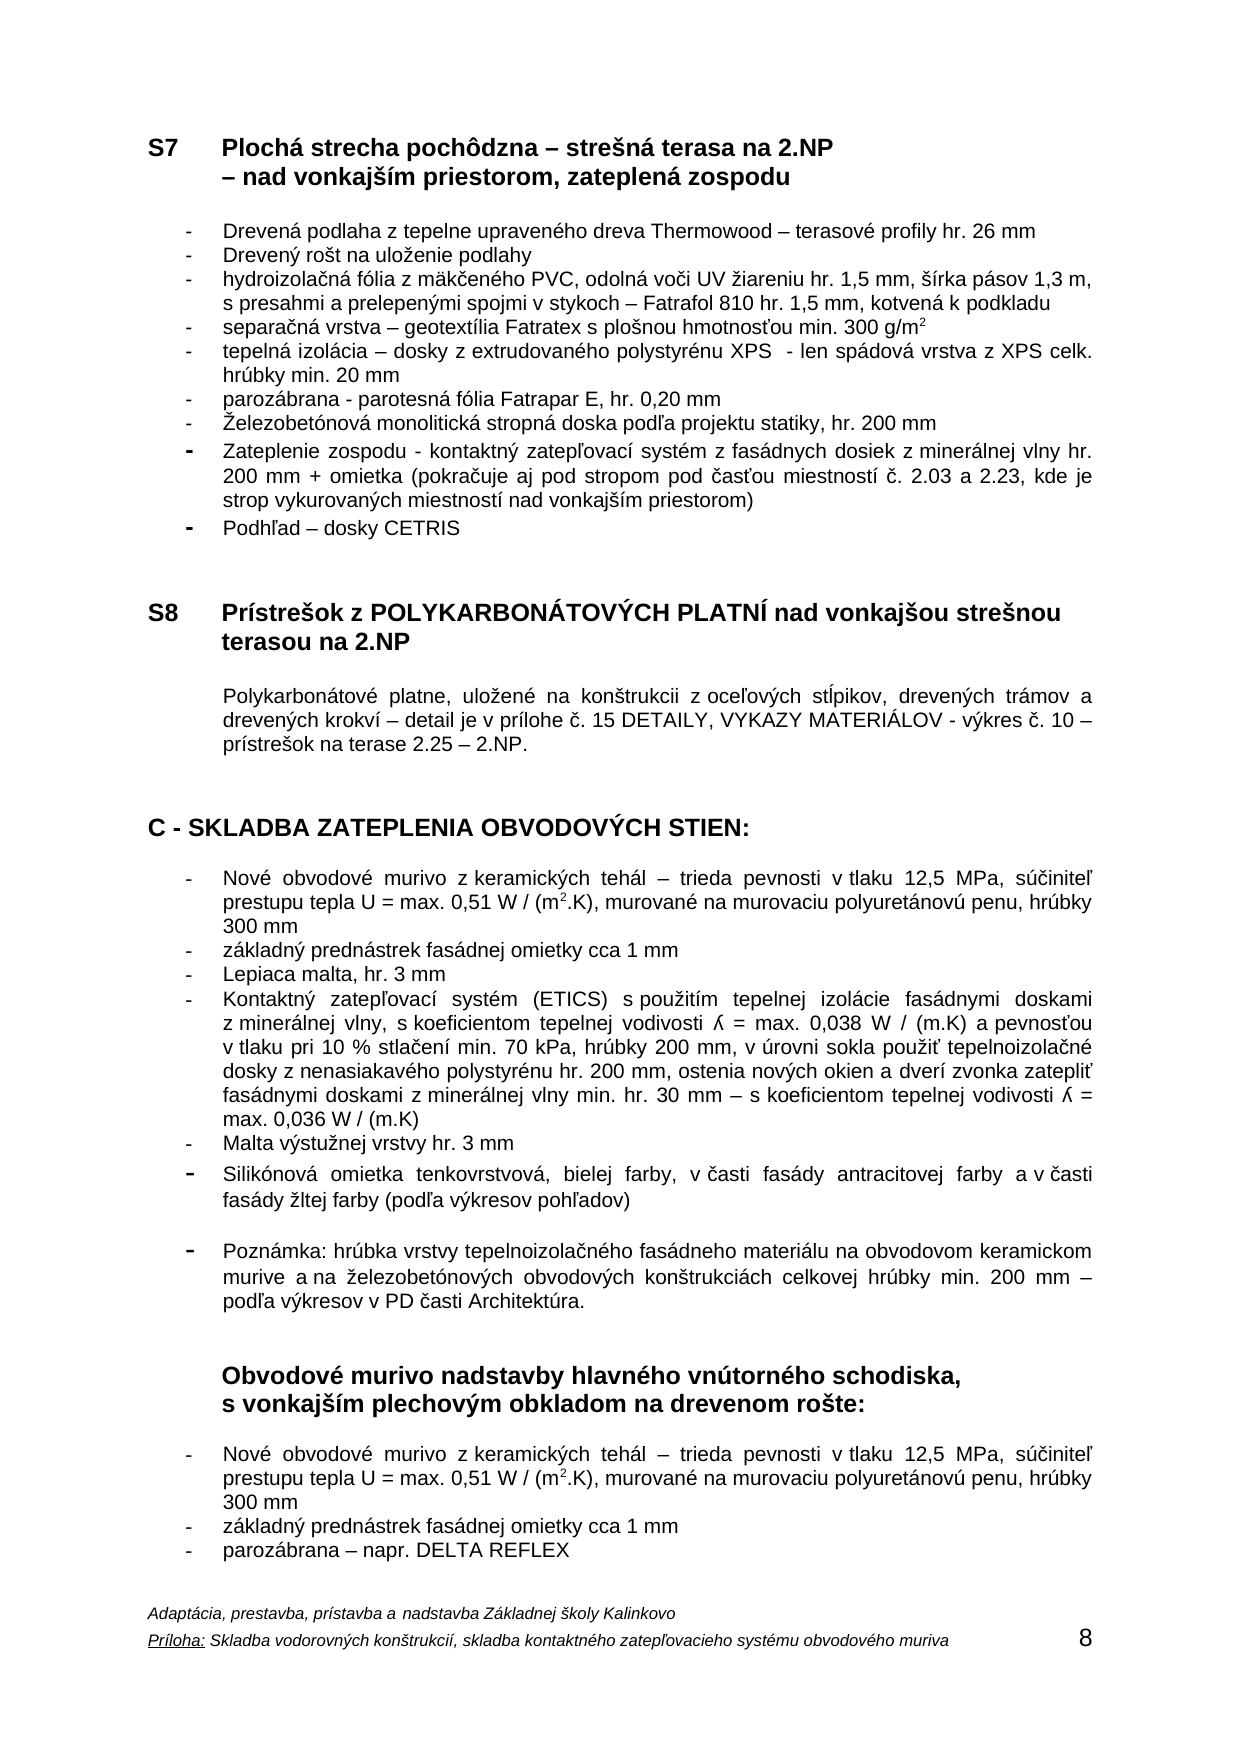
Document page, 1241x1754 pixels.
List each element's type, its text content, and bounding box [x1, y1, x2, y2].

list Zateplenie zospodu - kontaktný zatepľovací systém z fasádnych dosiek z minerálnej vlny hr. 200 mm + omietka (pokračuje aj pod stropom pod časťou miestností č. 2.03 a 2.23, kde je strop vykurovaných miestností nad vonkajším priestorom) [185, 435, 1093, 511]
list separačná vrstva – geotextília Fatratex s plošnou hmotnosťou min. 300 g/m2 [185, 315, 1093, 339]
list Podhľad – dosky CETRIS [185, 511, 1093, 540]
list Drevená podlaha z tepelne upraveného dreva Thermowood – terasové profily hr. 26 mm [185, 219, 1093, 243]
list parozábrana - parotesná fólia Fatrapar E, hr. 0,20 mm [185, 387, 1093, 411]
list Poznámka: hrúbka vrstvy tepelnoizolačného fasádneho materiálu na obvodovom keramickom murive a na železobetónových obvodových konštrukciách celkovej hrúbky min. 200 mm – podľa výkresov v PD časti Architektúra. [185, 1231, 1093, 1313]
text Obvodové murivo nadstavby hlavného vnútorného schodiska, [221, 1361, 1093, 1389]
text s vonkajším plechovým obkladom na drevenom rošte: [221, 1389, 1093, 1418]
list Lepiaca malta, hr. 3 mm [185, 962, 1093, 986]
text S7 Plochá strecha pochôdzna – strešná terasa na 2.NP [148, 133, 1093, 162]
list tepelná izolácia – dosky z extrudovaného polystyrénu XPS - len spádová vrstva z XPS celk. hrúbky min. 20 mm [185, 339, 1093, 387]
text S8 Prístrešok z POLYKARBONÁTOVÝCH PLATNÍ nad vonkajšou strešnou [148, 598, 1093, 626]
list Polykarbonátové platne, uložené na konštrukcii z oceľových stĺpikov, drevených trámov a drevených krokví – detail je v prílohe č. 15 DETAILY, VYKAZY MATERIÁLOV - výkres č. 10 – prístrešok na terase 2.25 – 2.NP. [223, 684, 1093, 756]
text C - SKLADBA ZATEPLENIA OBVODOVÝCH STIEN: [148, 813, 1093, 842]
text – nad vonkajším priestorom, zateplená zospodu [148, 162, 1093, 190]
list Malta výstužnej vrstvy hr. 3 mm [185, 1130, 1093, 1154]
list Silikónová omietka tenkovrstvová, bielej farby, v časti fasády antracitovej farby a v časti fasády žltej farby (podľa výkresov pohľadov) [185, 1154, 1093, 1212]
list Nové obvodové murivo z keramických tehál – trieda pevnosti v tlaku 12,5 MPa, súčiniteľ prestupu tepla U = max. 0,51 W / (m2.K), murované na murovaciu polyuretánovú penu, hrúbky 300 mm [185, 866, 1093, 938]
list Nové obvodové murivo z keramických tehál – trieda pevnosti v tlaku 12,5 MPa, súčiniteľ prestupu tepla U = max. 0,51 W / (m2.K), murované na murovaciu polyuretánovú penu, hrúbky 300 mm [185, 1442, 1093, 1514]
list základný prednástrek fasádnej omietky cca 1 mm [185, 938, 1093, 962]
list parozábrana – napr. DELTA REFLEX [185, 1538, 1093, 1562]
list Drevený rošt na uloženie podlahy [185, 243, 1093, 267]
list Kontaktný zatepľovací systém (ETICS) s použitím tepelnej izolácie fasádnymi doskami z minerálnej vlny, s koeficientom tepelnej vodivosti ʎ = max. 0,038 W / (m.K) a pevnosťou v tlaku pri 10 % stlačení min. 70 kPa, hrúbky 200 mm, v úrovni sokla použiť tepelnoizolačné dosky z nenasiakavého polystyrénu hr. 200 mm, ostenia nových okien a dverí zvonka zatepliť fasádnymi doskami z minerálnej vlny min. hr. 30 mm – s koeficientom tepelnej vodivosti ʎ = max. 0,036 W / (m.K) [185, 986, 1093, 1130]
list základný prednástrek fasádnej omietky cca 1 mm [185, 1514, 1093, 1538]
list Železobetónová monolitická stropná doska podľa projektu statiky, hr. 200 mm [185, 411, 1093, 435]
text terasou na 2.NP [148, 626, 1093, 655]
